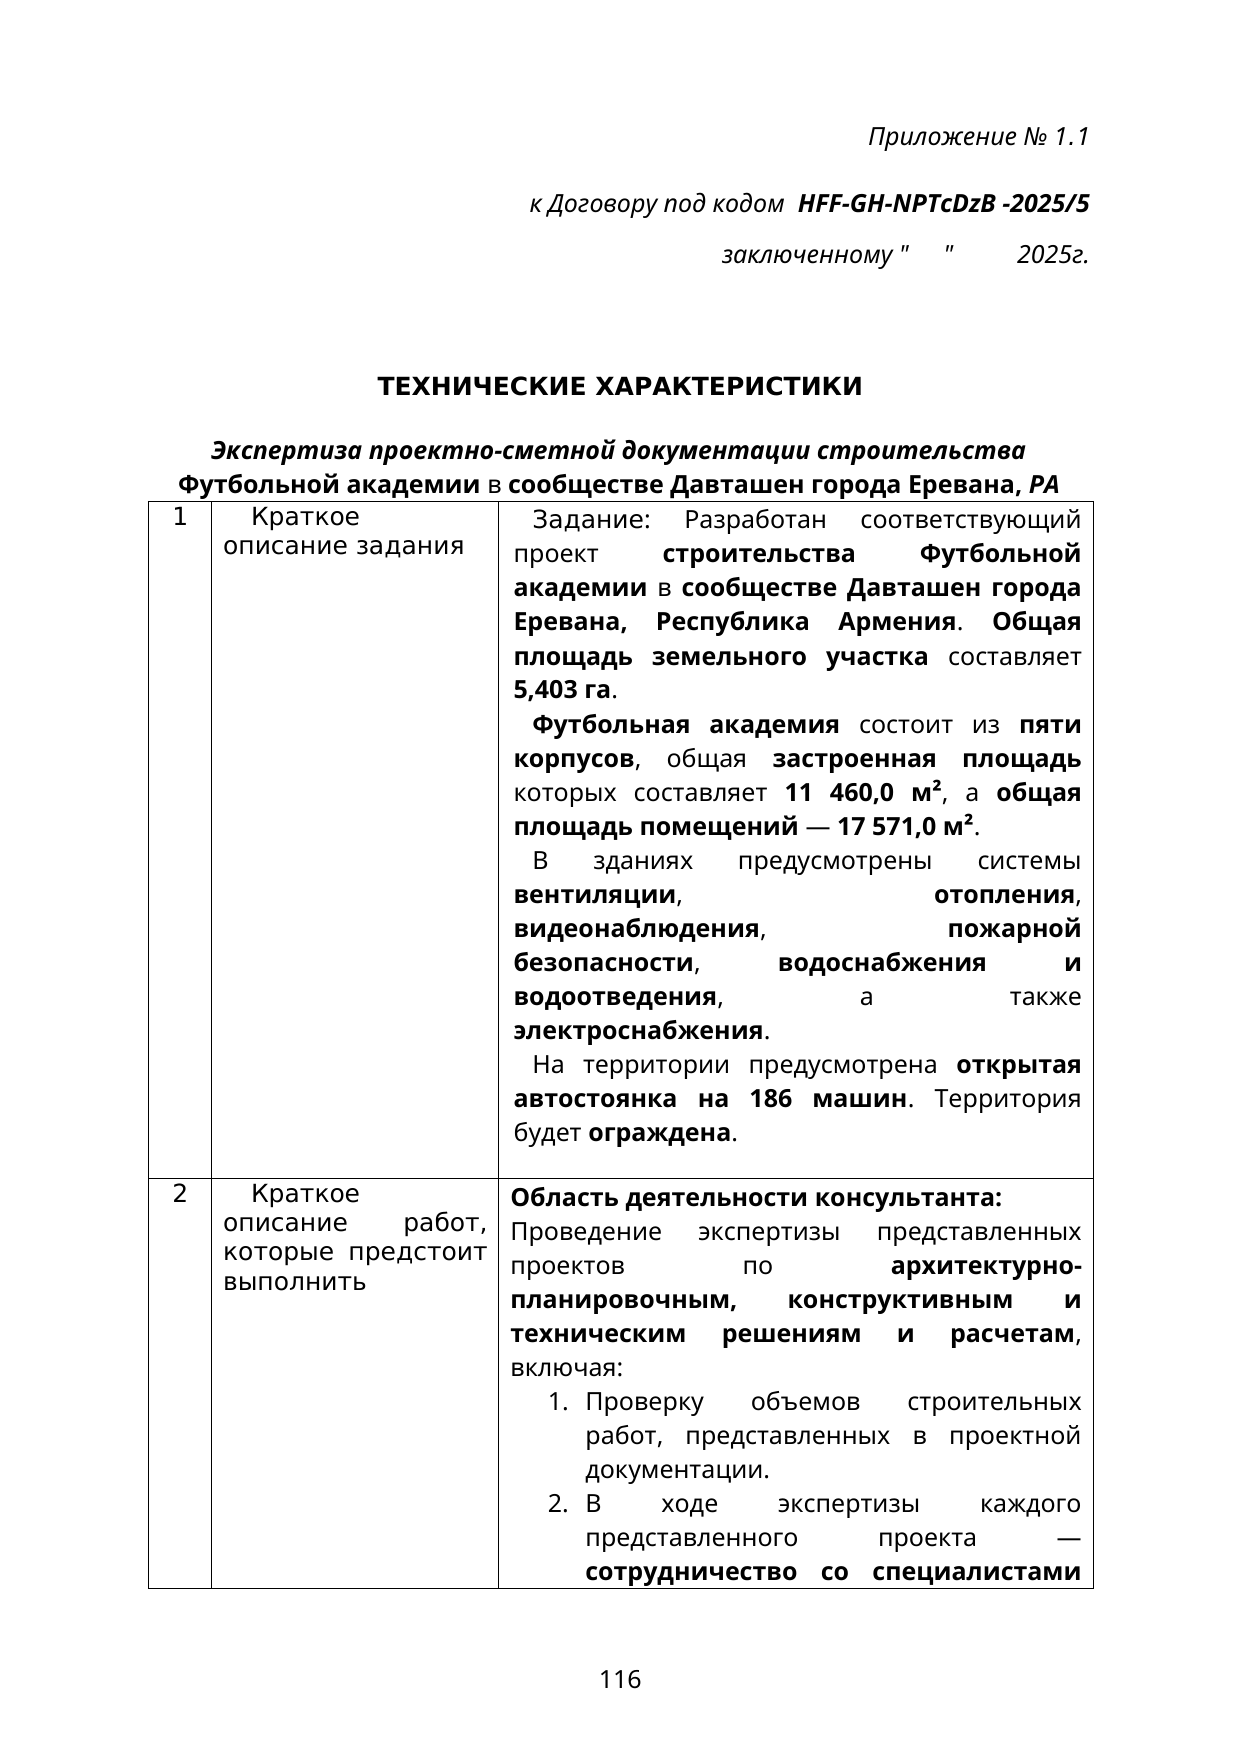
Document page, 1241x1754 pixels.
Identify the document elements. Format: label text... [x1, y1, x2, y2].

text к Договору под кодом HFF-GH-NPTcDzB -2025/5 заключенному " " 2025г. [148, 186, 1092, 271]
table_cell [499, 1179, 1093, 1588]
text ТЕХНИЧЕСКИЕ ХАРАКТЕРИСТИКИ [148, 372, 1092, 401]
text Приложение № 1․1 [148, 118, 1092, 152]
text Экспертиза проектно-сметной документации строительства Футбольной академии в сообществе Давташен города Еревана, РА [148, 433, 1092, 501]
table_header Краткое описание задания [212, 502, 498, 1178]
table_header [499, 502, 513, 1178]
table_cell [212, 1179, 498, 1588]
table_header 1 [149, 502, 211, 1178]
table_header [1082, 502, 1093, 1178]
table_cell 2 [149, 1179, 211, 1588]
